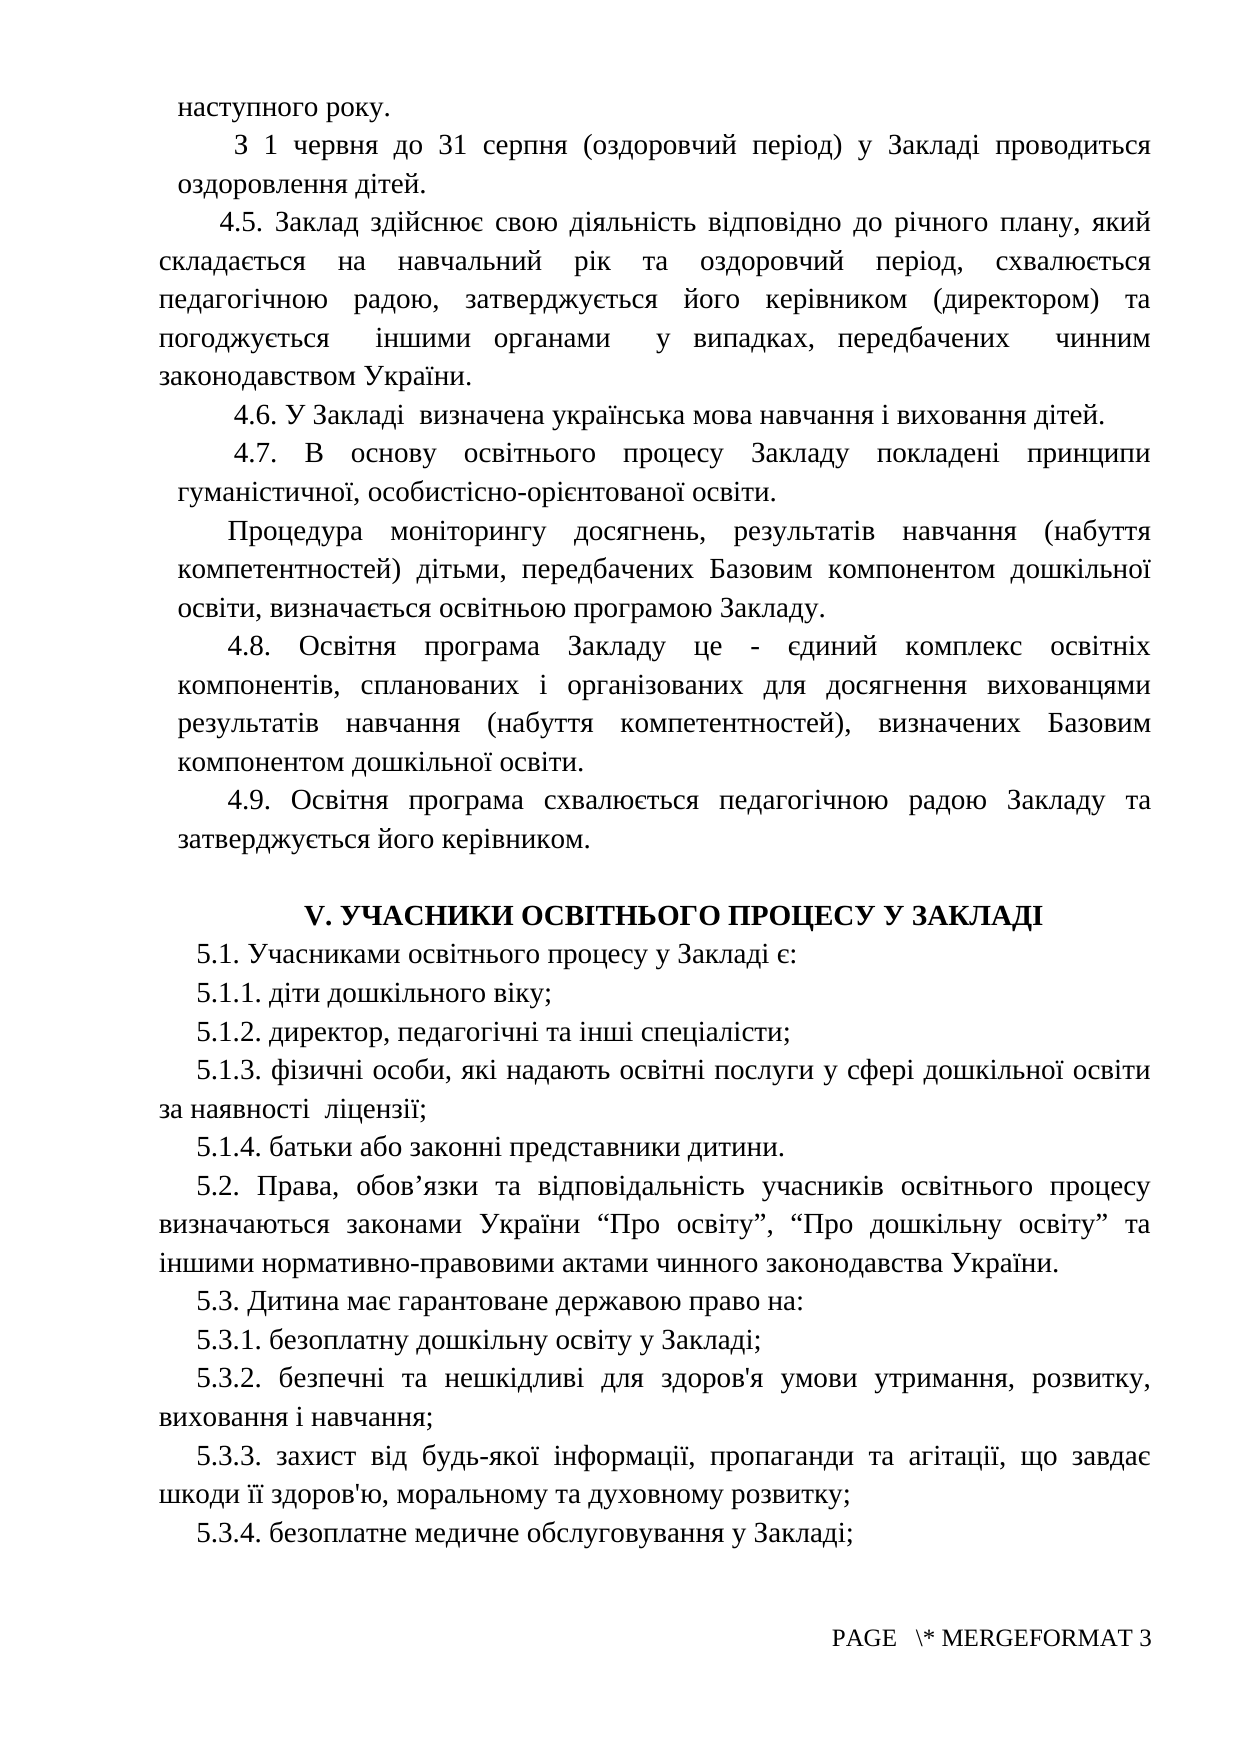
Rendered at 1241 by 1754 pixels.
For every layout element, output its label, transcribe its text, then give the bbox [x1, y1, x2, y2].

text 5.2. Права, обов’язки та відповідальність учасників освітнього процесу визначаються законами України “Про освіту”, “Про дошкільну освіту” та іншими нормативно-правовими актами чинного законодавства України. [158, 1168, 1152, 1278]
text 5.1.4. батьки або законні представники дитини. [158, 1129, 1152, 1163]
text 5.1.1. діти дошкільного віку; [158, 975, 1152, 1009]
text 5.1.3. фізичні особи, які надають освітні послуги у сфері дошкільної освіти за наявності ліцензії; [158, 1052, 1152, 1124]
text Процедура моніторингу досягнень, результатів навчання (набуття компетентностей) дітьми, передбачених Базовим компонентом дошкільної освіти, визначається освітньою програмою Закладу. [177, 513, 1152, 623]
text 5.1. Учасниками освітнього процесу у Закладі є: [158, 937, 1152, 970]
text 5.1.2. директор, педагогічні та інші спеціалісти; [158, 1014, 1152, 1047]
text 5.3. Дитина має гарантоване державою право на: [158, 1283, 1152, 1317]
text 5.3.4. безоплатне медичне обслуговування у Закладі; [158, 1515, 1152, 1548]
text 4.5. Заклад здійснює свою діяльність відповідно до річного плану, який складається на навчальний рік та оздоровчий період, схвалюється педагогічною радою, затверджується його керівником (директором) та погоджується іншими органами у випадках, передбачених чинним законодавством України. [158, 204, 1152, 392]
text 4.7. В основу освітнього процесу Закладу покладені принципи гуманістичної, особистісно-орієнтованої освіти. [177, 436, 1152, 508]
text 5.3.1. безоплатну дошкільну освіту у Закладі; [158, 1322, 1152, 1356]
text V. учасники ОСВІТНЬОГО процесу у закладі [158, 898, 1152, 932]
text З 1 червня до 31 серпня (оздоровчий період) у Закладі проводиться оздоровлення дітей. [177, 127, 1152, 199]
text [177, 89, 1152, 122]
text 5.3.3. захист від будь-якої інформації, пропаганди та агітації, що завдає шкоди її здоров'ю, моральному та духовному розвитку; [158, 1438, 1152, 1510]
text 5.3.2. безпечні та нешкідливі для здоров'я умови утримання, розвитку, виховання і навчання; [158, 1361, 1152, 1433]
text 4.9. Освітня програма схвалюється педагогічною радою Закладу та затверджується його керівником. [177, 782, 1152, 854]
text 4.8. Освітня програма Закладу це - єдиний комплекс освітніх компонентів, спланованих і організованих для досягнення вихованцями результатів навчання (набуття компетентностей), визначених Базовим компонентом дошкільної освіти. [177, 628, 1152, 777]
text 4.6. У Закладі визначена українська мова навчання і виховання дітей. [177, 397, 1152, 431]
